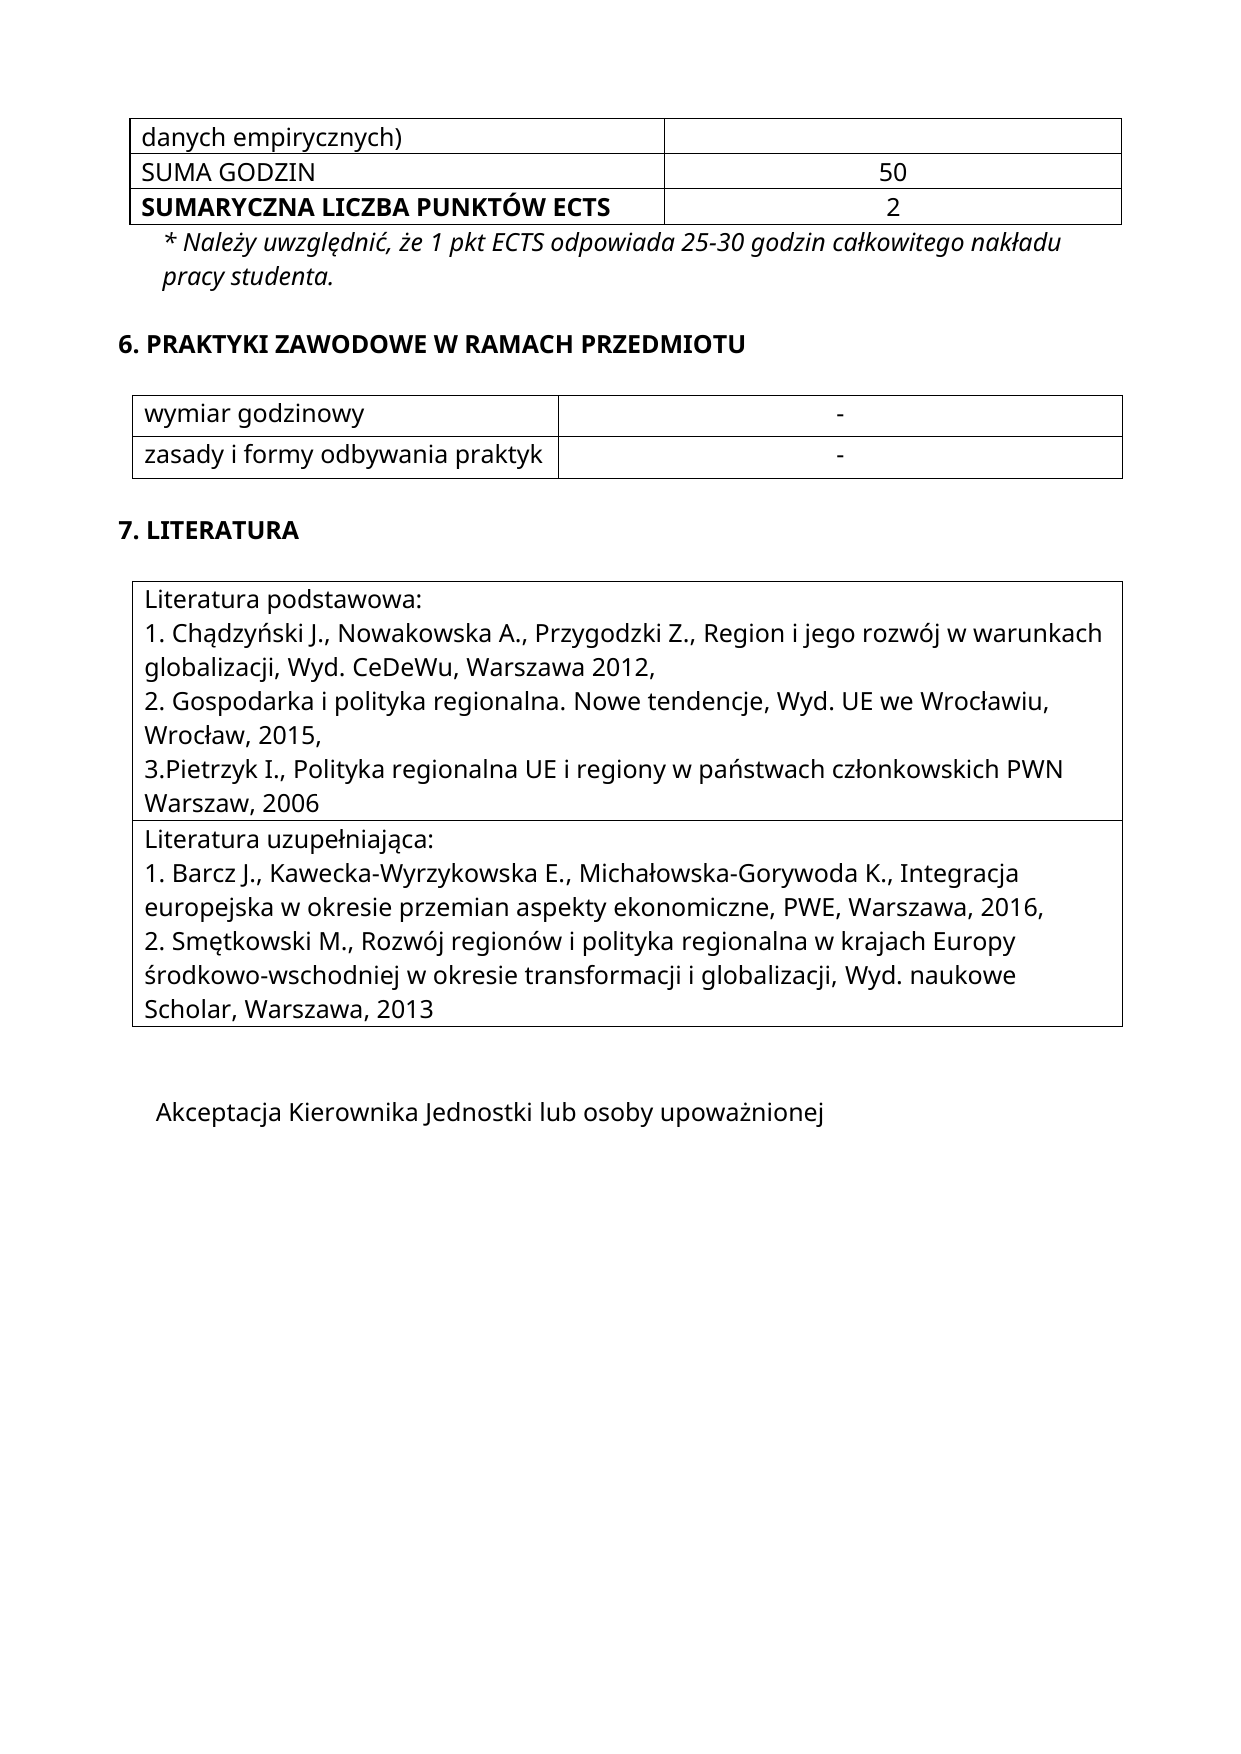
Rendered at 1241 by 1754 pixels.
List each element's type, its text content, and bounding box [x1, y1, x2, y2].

table_cell - [559, 437, 1122, 477]
table_header wymiar godzinowy [133, 396, 558, 436]
table_cell Literatura uzupełniająca: 1. Barcz J., Kawecka-Wyrzykowska E., Michałowska-Gorywoda K., Integracja europejska w okresie przemian aspekty ekonomiczne, PWE, Warszawa, 2016, 2. Smętkowski M., Rozwój regionów i polityka regionalna w krajach Europy środkowo-wschodniej w okresie transformacji i globalizacji, Wyd. naukowe Scholar, Warszawa, 2013 [133, 821, 1122, 1026]
table_cell 2 [665, 189, 1121, 223]
table_cell 39 [665, 119, 1121, 153]
text 6. PRAKTYKI ZAWODOWE W RAMACH PRZEDMIOTU [118, 327, 1122, 361]
table_cell SUMARYCZNA LICZBA PUNKTÓW ECTS [131, 189, 664, 223]
table_cell SUMA GODZIN [131, 154, 664, 188]
table_header - [559, 396, 1122, 436]
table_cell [131, 119, 664, 153]
table_cell 50 [665, 154, 1121, 188]
table_cell zasady i formy odbywania praktyk [133, 437, 558, 477]
text Akceptacja Kierownika Jednostki lub osoby upoważnionej [156, 1095, 1122, 1129]
table_header Literatura podstawowa: 1. Chądzyński J., Nowakowska A., Przygodzki Z., Region i jego rozwój w warunkach globalizacji, Wyd. CeDeWu, Warszawa 2012, 2. Gospodarka i polityka regionalna. Nowe tendencje, Wyd. UE we Wrocławiu, Wrocław, 2015, 3.Pietrzyk I., Polityka regionalna UE i regiony w państwach członkowskich PWN Warszaw, 2006 [133, 582, 1122, 820]
text * Należy uwzględnić, że 1 pkt ECTS odpowiada 25-30 godzin całkowitego nakładu pracy studenta. [162, 225, 1122, 293]
text 7. LITERATURA [118, 513, 1122, 547]
